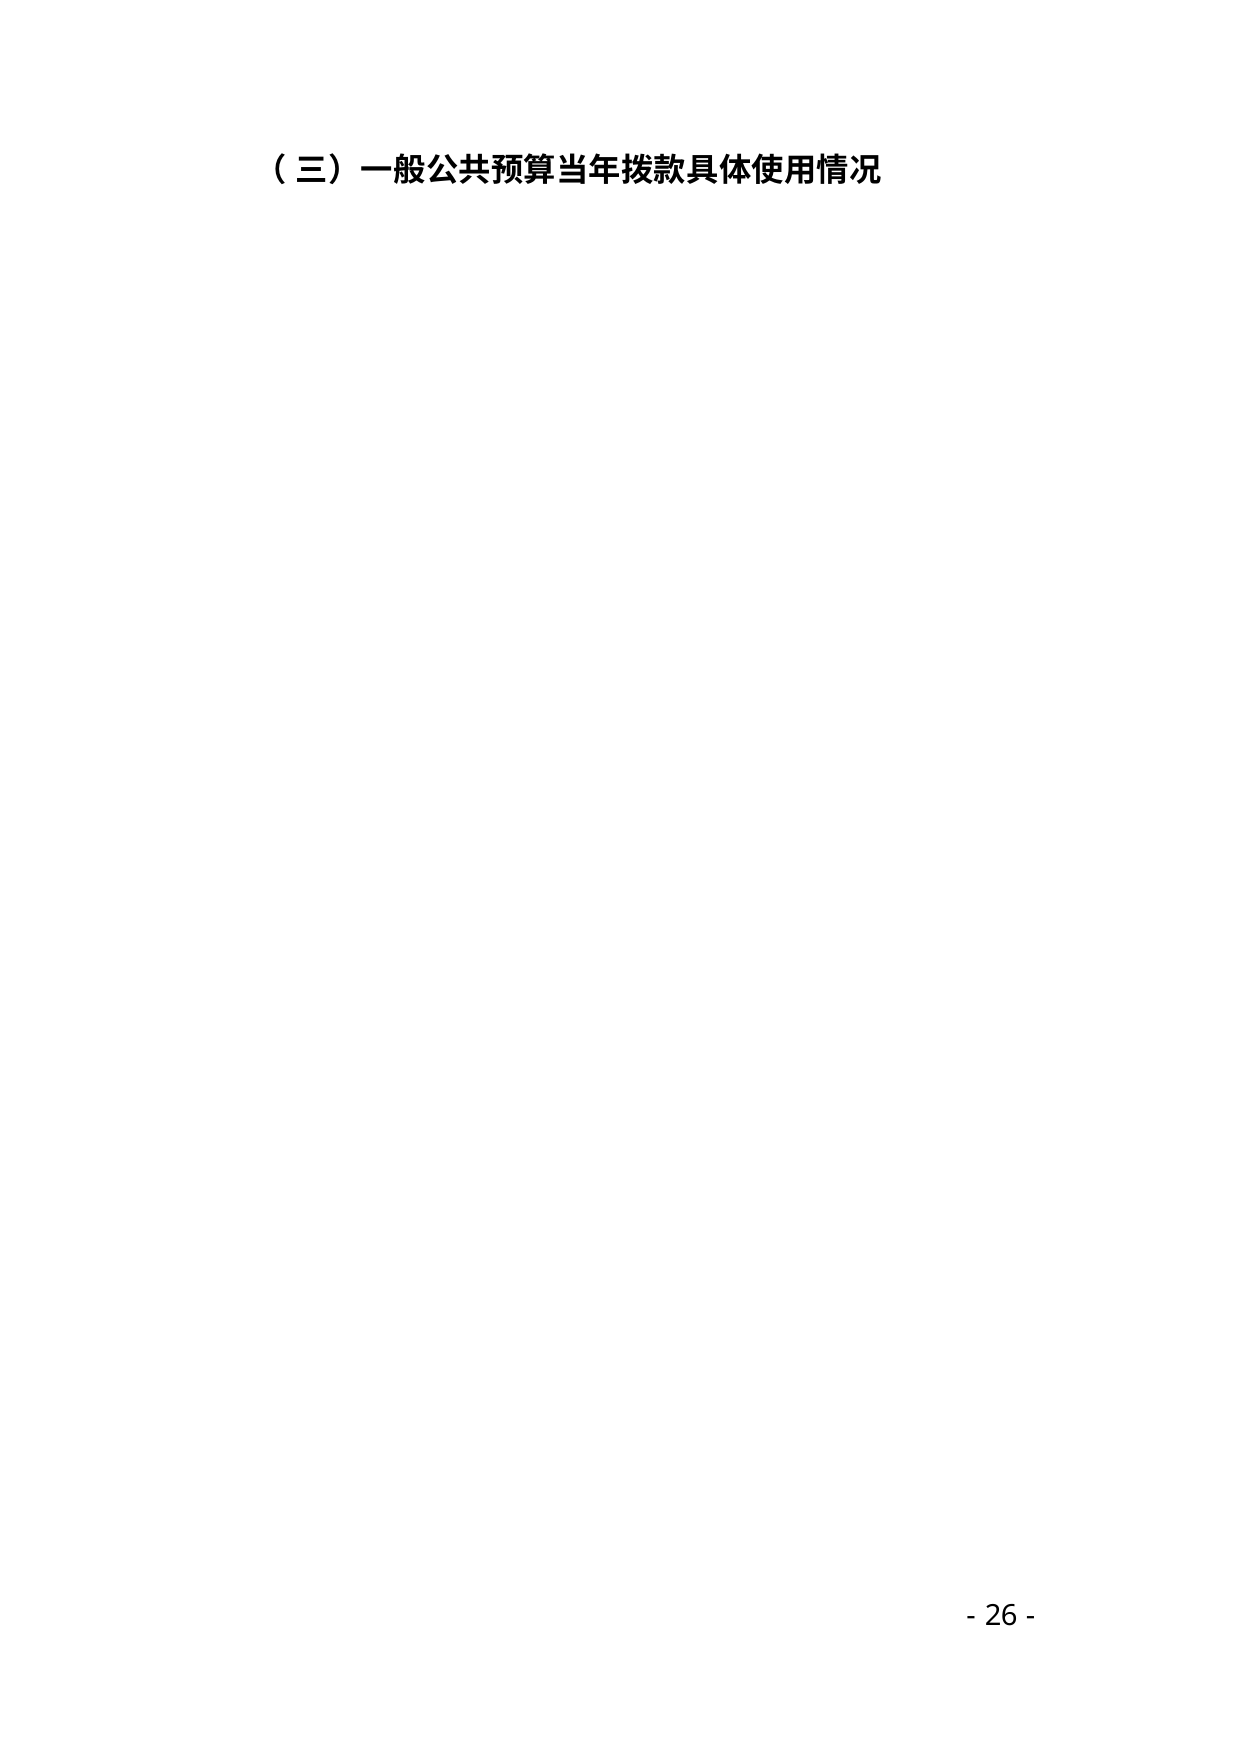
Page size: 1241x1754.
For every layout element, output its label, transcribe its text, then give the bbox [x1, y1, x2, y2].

text （ 三）一般公共预算当年拨款具体使用情况 [254, 149, 1062, 189]
